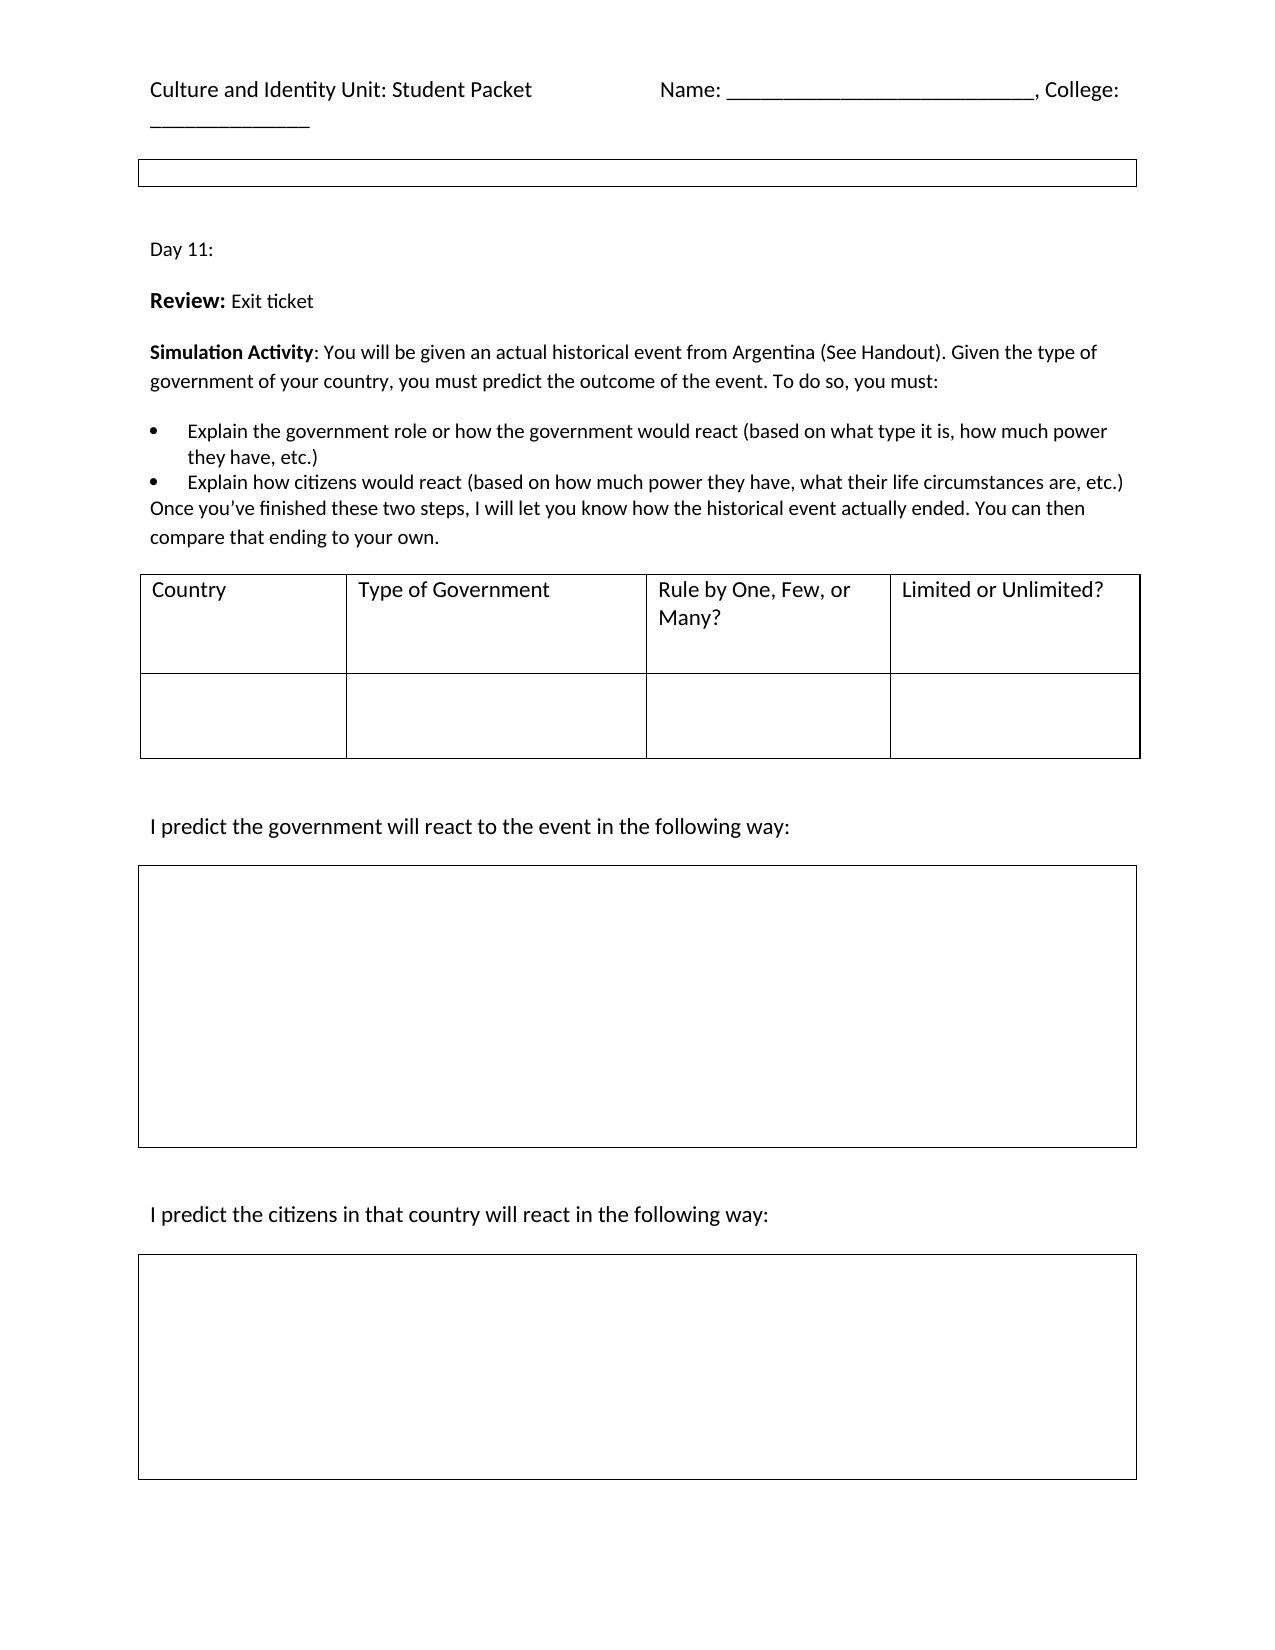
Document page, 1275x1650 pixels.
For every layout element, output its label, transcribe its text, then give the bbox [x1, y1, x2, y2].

text I predict the government will react to the event in the following way: [150, 812, 1125, 840]
text Simulation Activity: You will be given an actual historical event from Argentina (See Handout). Given the type of government of your country, you must predict the outcome of the event. To do so, you must: [150, 339, 1125, 394]
table_header [139, 866, 1136, 1147]
table_header Country [141, 575, 346, 673]
table_header Limited or Unlimited? [891, 575, 1139, 673]
table_header [139, 1255, 1136, 1479]
text Day 11: [150, 237, 1125, 262]
text Review: Exit ticket [150, 287, 1125, 314]
list Explain the government role or how the government would react (based on what type it is, how much power they have, etc.) [150, 419, 1125, 469]
text Once you’ve finished these two steps, I will let you know how the historical event actually ended. You can then compare that ending to your own. [150, 495, 1125, 549]
table_cell [891, 674, 1139, 758]
table_header Type of Government [347, 575, 646, 673]
table_header Rule by One, Few, or Many? [647, 575, 890, 673]
text I predict the citizens in that country will react in the following way: [150, 1201, 1125, 1229]
table_cell [647, 674, 890, 758]
list Explain how citizens would react (based on how much power they have, what their life circumstances are, etc.) [150, 469, 1125, 495]
table_header [139, 160, 1136, 186]
table_cell [141, 674, 346, 758]
table_cell [347, 674, 646, 758]
